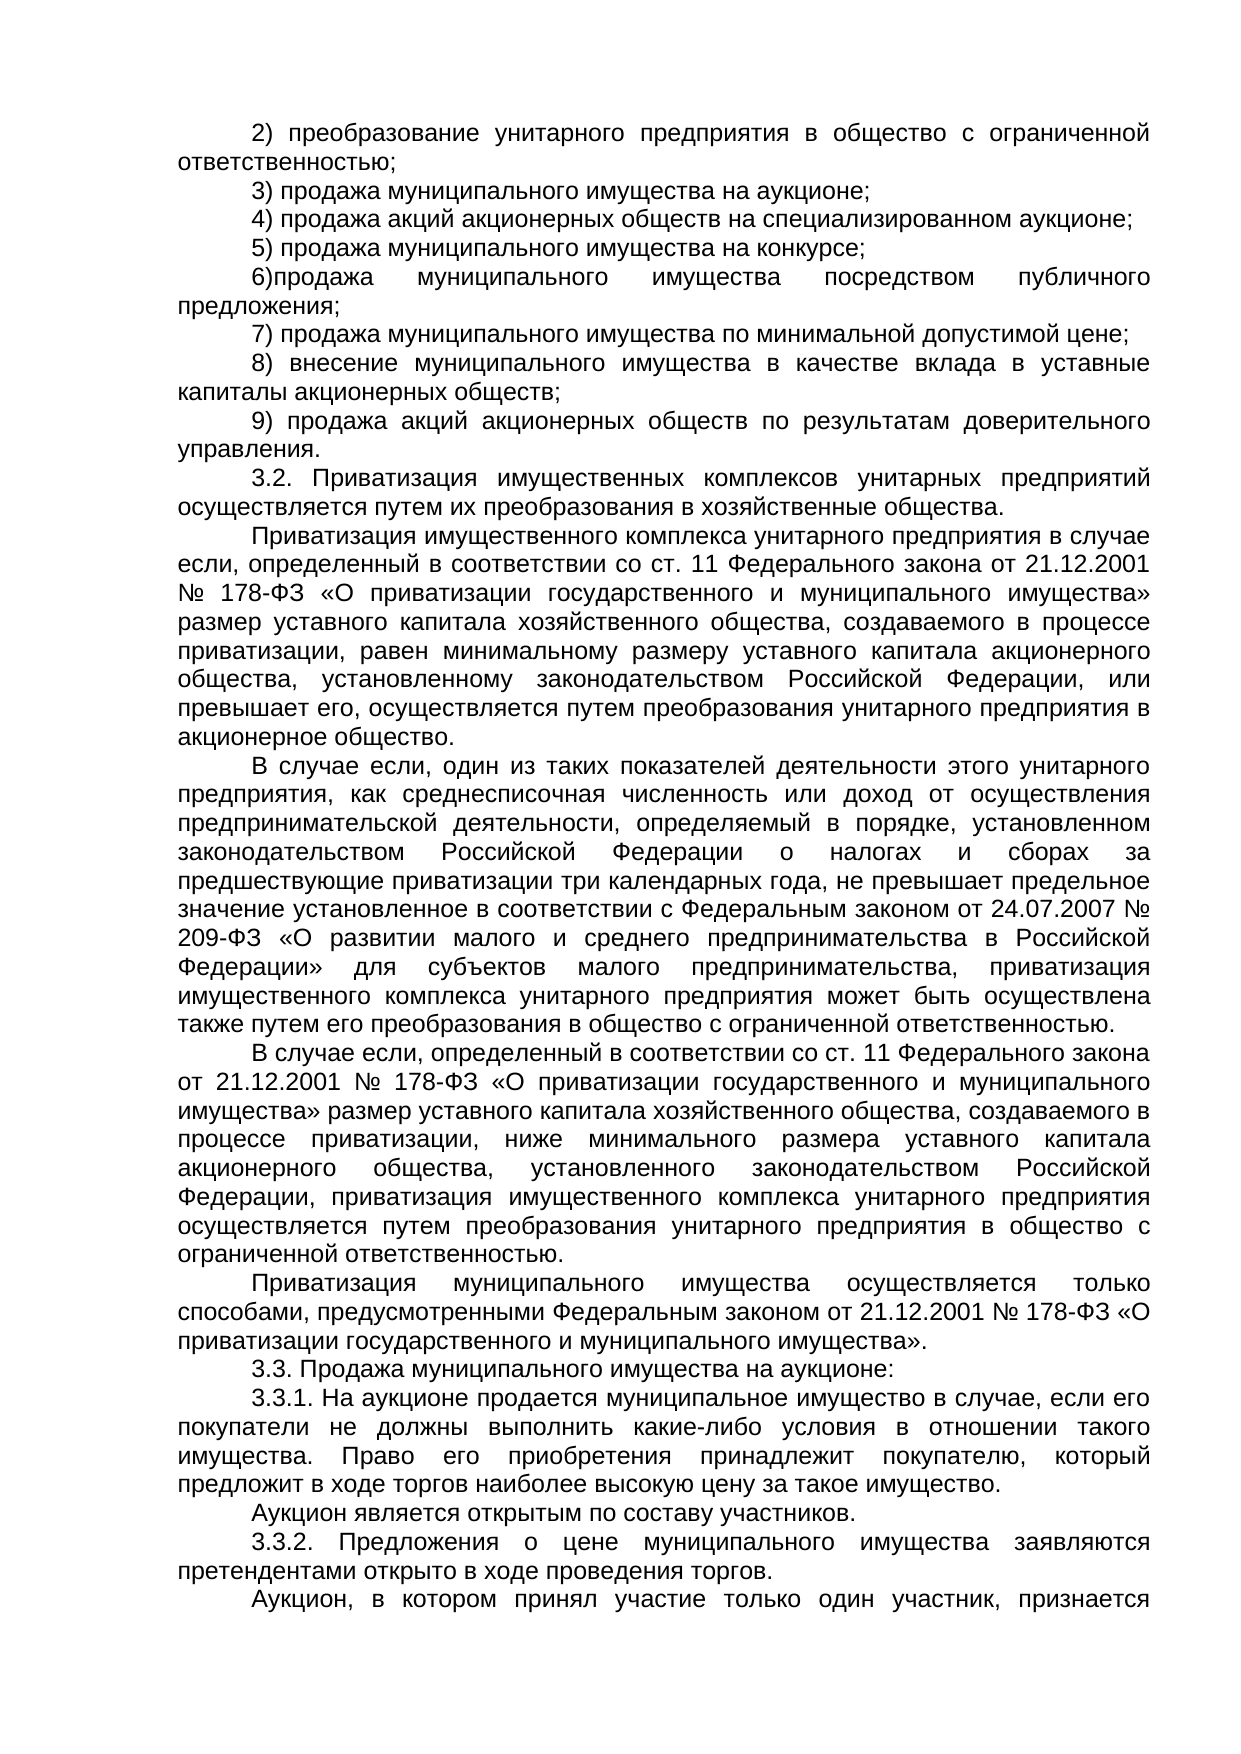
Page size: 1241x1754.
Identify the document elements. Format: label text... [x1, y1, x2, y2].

text 3.3.1. На аукционе продается муниципальное имущество в случае, если его покупатели не должны выполнить какие-либо условия в отношении такого имущества. Право его приобретения принадлежит покупателю, который предложит в ходе торгов наиболее высокую цену за такое имущество. [177, 1383, 1152, 1498]
text 5) продажа муниципального имущества на конкурсе; [177, 233, 1152, 262]
text Приватизация имущественного комплекса унитарного предприятия в случае если, определенный в соответствии со ст. 11 Федерального закона от 21.12.2001 № 178-ФЗ «О приватизации государственного и муниципального имущества» размер уставного капитала хозяйственного общества, создаваемого в процессе приватизации, равен минимальному размеру уставного капитала акционерного общества, установленному законодательством Российской Федерации, или превышает его, осуществляется путем преобразования унитарного предприятия в акционерное общество. [177, 521, 1152, 751]
text 4) продажа акций акционерных обществ на специализированном аукционе; [177, 204, 1152, 233]
text Приватизация муниципального имущества осуществляется только способами, предусмотренными Федеральным законом от 21.12.2001 № 178-ФЗ «О приватизации государственного и муниципального имущества». [177, 1268, 1152, 1354]
text 8) внесение муниципального имущества в качестве вклада в уставные капиталы акционерных обществ; [177, 348, 1152, 406]
text 3.2. Приватизация имущественных комплексов унитарных предприятий осуществляется путем их преобразования в хозяйственные общества. [177, 463, 1152, 521]
text 3) продажа муниципального имущества на аукционе; [177, 176, 1152, 204]
text В случае если, один из таких показателей деятельности этого унитарного предприятия, как среднесписочная численность или доход от осуществления предпринимательской деятельности, определяемый в порядке, установленном законодательством Российской Федерации о налогах и сборах за предшествующие приватизации три календарных года, не превышает предельное значение установленное в соответствии с Федеральным законом от 24.07.2007 № 209-ФЗ «О развитии малого и среднего предпринимательства в Российской Федерации» для субъектов малого предпринимательства, приватизация имущественного комплекса унитарного предприятия может быть осуществлена также путем его преобразования в общество с ограниченной ответственностью. [177, 751, 1152, 1038]
text 9) продажа акций акционерных обществ по результатам доверительного управления. [177, 406, 1152, 463]
text 6)продажа муниципального имущества посредством публичного предложения; [177, 262, 1152, 319]
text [177, 1584, 1152, 1613]
text Аукцион является открытым по составу участников. [177, 1498, 1152, 1527]
text 3.3. Продажа муниципального имущества на аукционе: [177, 1354, 1152, 1383]
text 2) преобразование унитарного предприятия в общество с ограниченной ответственностью; [177, 118, 1152, 176]
text В случае если, определенный в соответствии со ст. 11 Федерального закона от 21.12.2001 № 178-ФЗ «О приватизации государственного и муниципального имущества» размер уставного капитала хозяйственного общества, создаваемого в процессе приватизации, ниже минимального размера уставного капитала акционерного общества, установленного законодательством Российской Федерации, приватизация имущественного комплекса унитарного предприятия осуществляется путем преобразования унитарного предприятия в общество с ограниченной ответственностью. [177, 1038, 1152, 1268]
text 3.3.2. Предложения о цене муниципального имущества заявляются претендентами открыто в ходе проведения торгов. [177, 1527, 1152, 1584]
text 7) продажа муниципального имущества по минимальной допустимой цене; [177, 319, 1152, 348]
